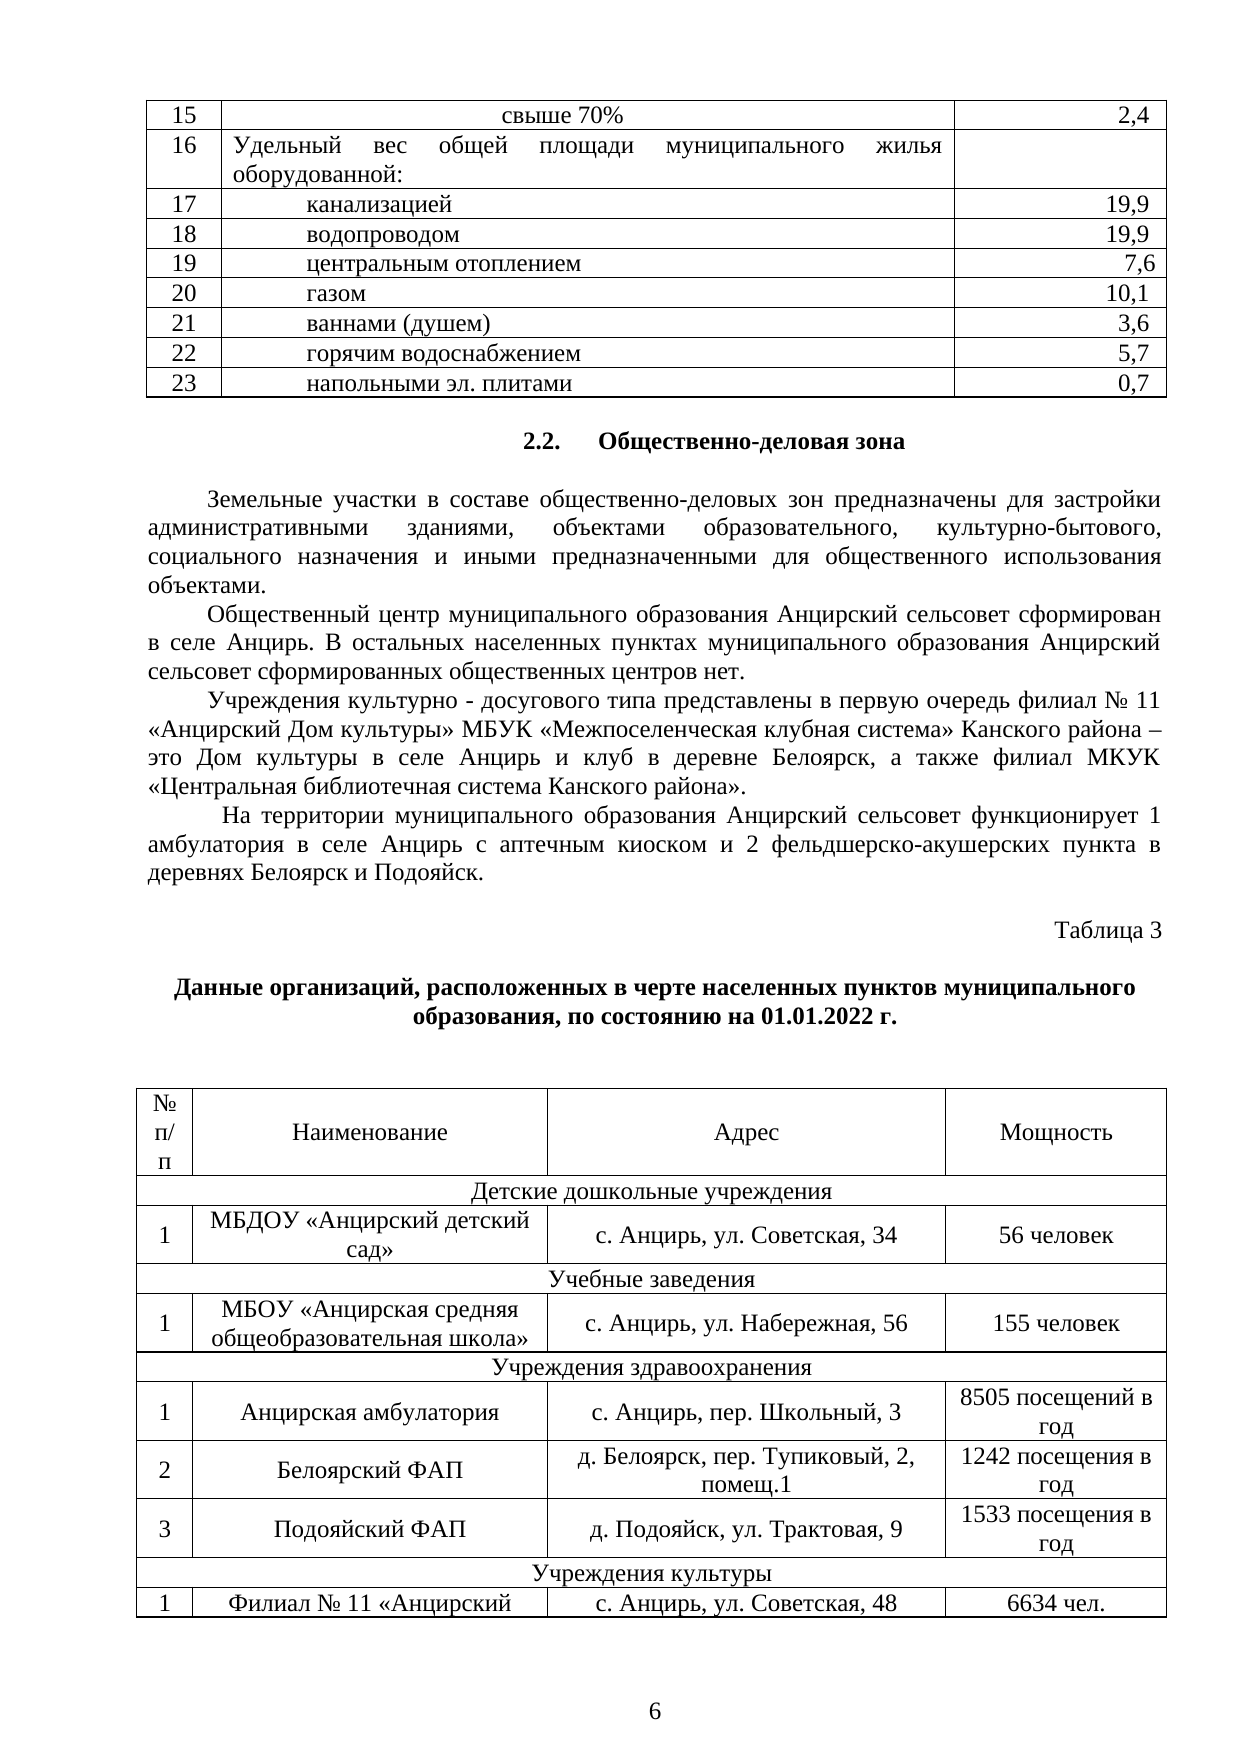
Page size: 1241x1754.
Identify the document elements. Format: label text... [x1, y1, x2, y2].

table_cell Учреждения культуры [137, 1558, 1166, 1587]
table_cell 16 [147, 130, 221, 188]
table_cell 3 [137, 1499, 192, 1557]
table_header № п/п [137, 1089, 192, 1175]
table_cell Подояйский ФАП [193, 1499, 547, 1557]
subtitle Общественно-деловая зона [266, 426, 1162, 455]
table_cell горячим водоснабжением [222, 338, 954, 367]
table_cell 8505 посещений в год [946, 1382, 1166, 1440]
table_cell Детские дошкольные учреждения [137, 1176, 1166, 1204]
table_cell 7,6 [955, 249, 1166, 277]
table_cell 22 [147, 338, 221, 367]
table_cell 3,6 [955, 308, 1166, 337]
text Учреждения культурно - досугового типа представлены в первую очередь филиал № 11 «Анцирский Дом культуры» МБУК «Межпоселенческая клубная система» Канского района – это Дом культуры в селе Анцирь и клуб в деревне Белоярск, а также филиал МКУК «Центральная библиотечная система Канского района». [148, 685, 1162, 800]
table_header Наименование [193, 1089, 547, 1175]
table_cell 2,4 [955, 101, 1166, 129]
table_cell свыше 70% [222, 101, 954, 129]
text Земельные участки в составе общественно-деловых зон предназначены для застройки административными зданиями, объектами образовательного, культурно-бытового, социального назначения и иными предназначенными для общественного использования объектами. [148, 484, 1162, 599]
table_cell Учреждения здравоохранения [137, 1353, 1166, 1381]
table_cell ваннами (душем) [222, 308, 954, 337]
table_header Мощность [946, 1089, 1166, 1175]
table_cell водопроводом [222, 219, 954, 247]
table_cell канализацией [222, 189, 954, 218]
table_cell 1 [137, 1382, 192, 1440]
table_cell газом [222, 278, 954, 307]
table_cell Удельный вес общей площади муниципального жилья оборудованной: [222, 130, 954, 188]
table_cell 5,7 [955, 338, 1166, 367]
table_cell 23 [147, 368, 221, 396]
table_cell 19,9 [955, 189, 1166, 218]
table_cell с. Анцирь, ул. Набережная, 56 [548, 1294, 945, 1351]
table_cell 1 [137, 1294, 192, 1351]
table_cell 1242 посещения в год [946, 1441, 1166, 1498]
table_cell МБОУ «Анцирская средняя общеобразовательная школа» [193, 1294, 547, 1351]
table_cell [548, 1588, 945, 1616]
table_cell 17 [147, 189, 221, 218]
table_cell д. Белоярск, пер. Тупиковый, 2, помещ.1 [548, 1441, 945, 1498]
table_header Адрес [548, 1089, 945, 1175]
table_cell 10,1 [955, 278, 1166, 307]
table_cell Анцирская амбулатория [193, 1382, 547, 1440]
table_cell 0,7 [955, 368, 1166, 396]
table_cell 15 [147, 101, 221, 129]
table_cell центральным отоплением [222, 249, 954, 277]
table_cell 1 [137, 1206, 192, 1263]
table_cell [955, 130, 1166, 188]
text На территории муниципального образования Анцирский сельсовет функционирует 1 амбулатория в селе Анцирь с аптечным киоском и 2 фельдшерско-акушерских пункта в деревнях Белоярск и Подояйск. [148, 800, 1162, 886]
table_cell 21 [147, 308, 221, 337]
text Таблица 3 [148, 915, 1162, 944]
table_cell с. Анцирь, пер. Школьный, 3 [548, 1382, 945, 1440]
table_cell 1533 посещения в год [946, 1499, 1166, 1557]
table_cell МБДОУ «Анцирский детский сад» [193, 1206, 547, 1263]
table_cell 20 [147, 278, 221, 307]
text Данные организаций, расположенных в черте населенных пунктов муниципального образования, по состоянию на 01.01.2022 г. [148, 972, 1162, 1030]
table_cell 19,9 [955, 219, 1166, 247]
table_cell 18 [147, 219, 221, 247]
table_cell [193, 1588, 547, 1616]
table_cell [946, 1588, 1166, 1616]
table_cell Белоярский ФАП [193, 1441, 547, 1498]
text Общественный центр муниципального образования Анцирский сельсовет сформирован в селе Анцирь. В остальных населенных пунктах муниципального образования Анцирский сельсовет сформированных общественных центров нет. [148, 599, 1162, 685]
table_cell 2 [137, 1441, 192, 1498]
table_cell 19 [147, 249, 221, 277]
table_cell напольными эл. плитами [222, 368, 954, 396]
table_cell 56 человек [946, 1206, 1166, 1263]
table_cell Учебные заведения [137, 1264, 1166, 1293]
table_cell с. Анцирь, ул. Советская, 34 [548, 1206, 945, 1263]
table_cell д. Подояйск, ул. Трактовая, 9 [548, 1499, 945, 1557]
table_cell 155 человек [946, 1294, 1166, 1351]
table_cell 1 [137, 1588, 192, 1616]
